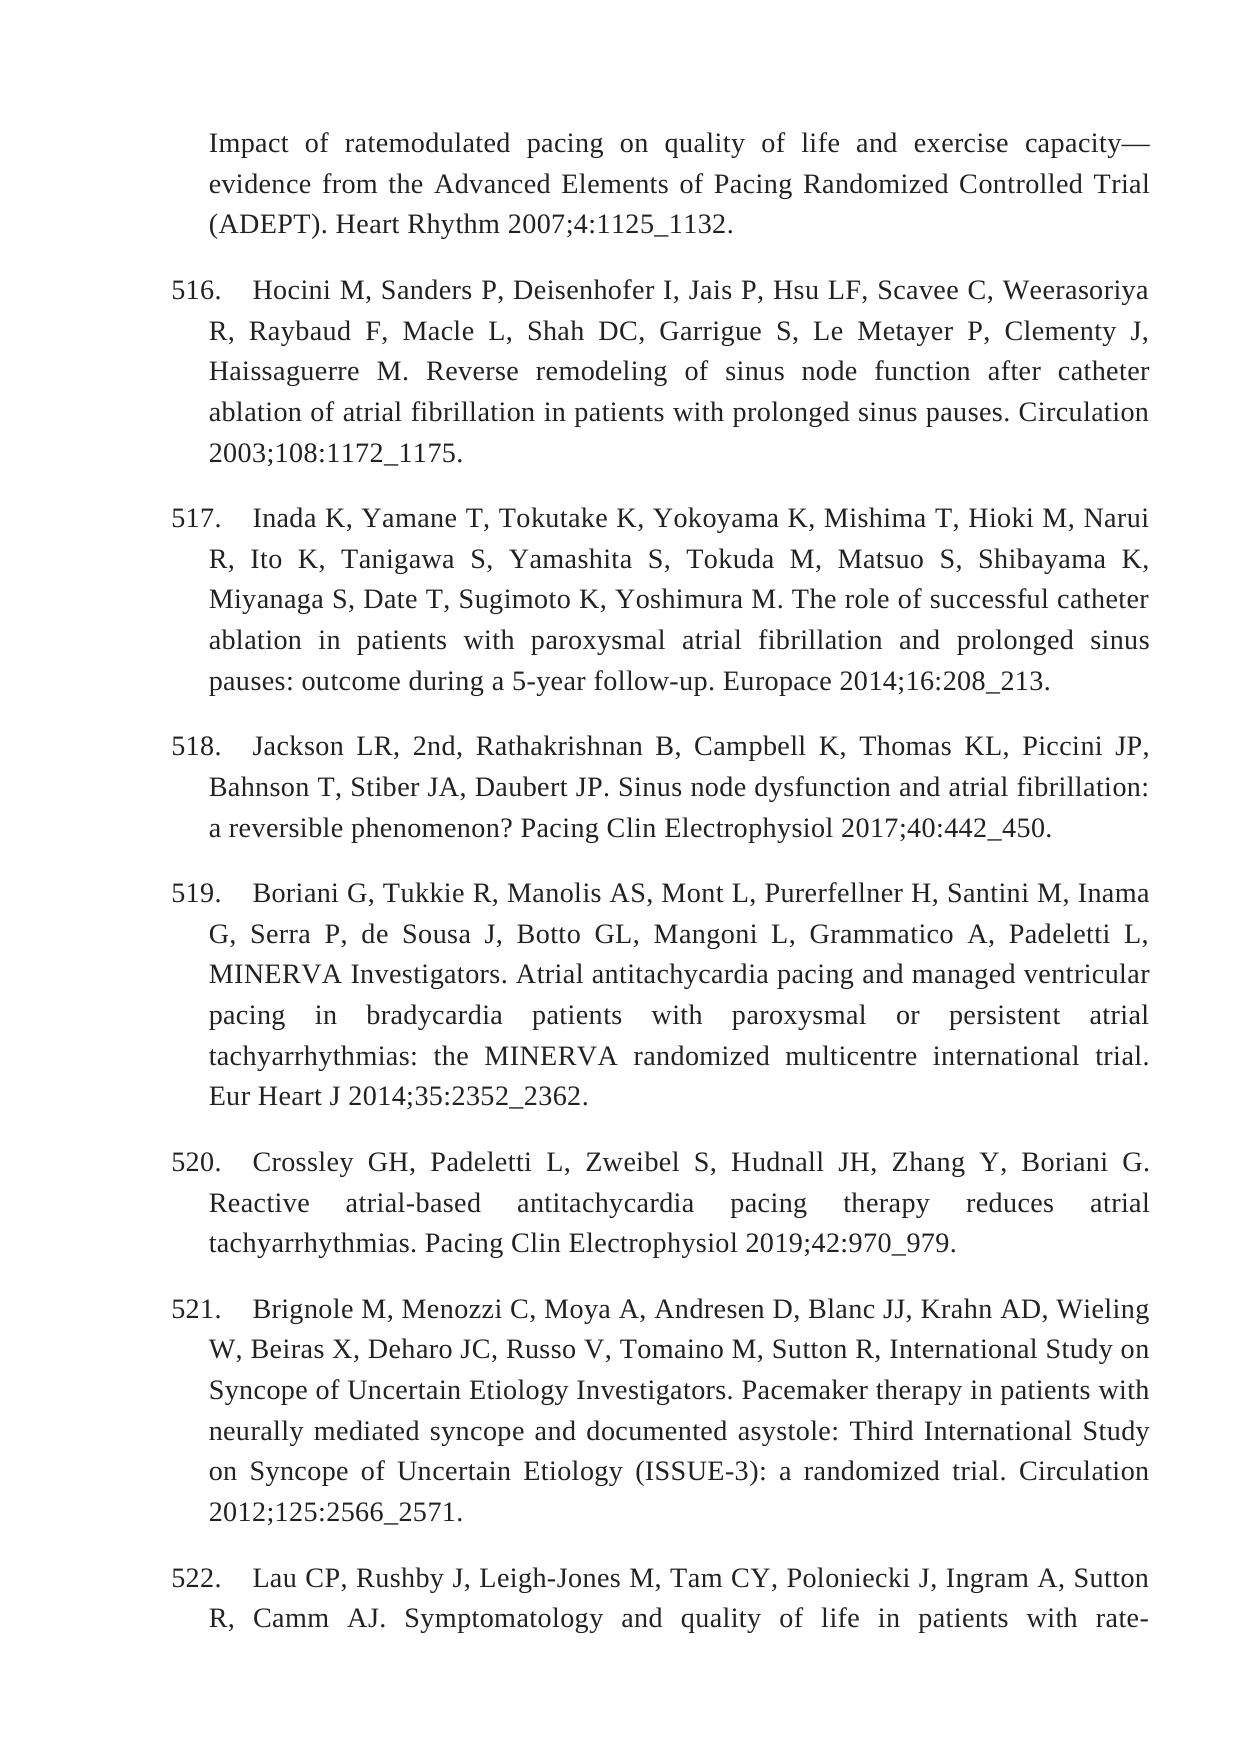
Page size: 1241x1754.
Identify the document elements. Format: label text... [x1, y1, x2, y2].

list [171, 1552, 1152, 1634]
list Inada K, Yamane T, Tokutake K, Yokoyama K, Mishima T, Hioki M, Narui R, Ito K, Tanigawa S, Yamashita S, Tokuda M, Matsuo S, Shibayama K, Miyanaga S, Date T, Sugimoto K, Yoshimura M. The role of successful catheter ablation in patients with paroxysmal atrial fibrillation and prolonged sinus pauses: outcome during a 5-year follow-up. Europace 2014;16:208_213. [171, 493, 1152, 696]
list Brignole M, Menozzi C, Moya A, Andresen D, Blanc JJ, Krahn AD, Wieling W, Beiras X, Deharo JC, Russo V, Tomaino M, Sutton R, International Study on Syncope of Uncertain Etiology Investigators. Pacemaker therapy in patients with neurally mediated syncope and documented asystole: Third International Study on Syncope of Uncertain Etiology (ISSUE-3): a randomized trial. Circulation 2012;125:2566_2571. [171, 1284, 1152, 1527]
list Crossley GH, Padeletti L, Zweibel S, Hudnall JH, Zhang Y, Boriani G. Reactive atrial-based antitachycardia pacing therapy reduces atrial tachyarrhythmias. Pacing Clin Electrophysiol 2019;42:970_979. [171, 1137, 1152, 1259]
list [171, 118, 1152, 240]
list Jackson LR, 2nd, Rathakrishnan B, Campbell K, Thomas KL, Piccini JP, Bahnson T, Stiber JA, Daubert JP. Sinus node dysfunction and atrial fibrillation: a reversible phenomenon? Pacing Clin Electrophysiol 2017;40:442_450. [171, 721, 1152, 843]
list Hocini M, Sanders P, Deisenhofer I, Jais P, Hsu LF, Scavee C, Weerasoriya R, Raybaud F, Macle L, Shah DC, Garrigue S, Le Metayer P, Clementy J, Haissaguerre M. Reverse remodeling of sinus node function after catheter ablation of atrial fibrillation in patients with prolonged sinus pauses. Circulation 2003;108:1172_1175. [171, 265, 1152, 468]
list Boriani G, Tukkie R, Manolis AS, Mont L, Purerfellner H, Santini M, Inama G, Serra P, de Sousa J, Botto GL, Mangoni L, Grammatico A, Padeletti L, MINERVA Investigators. Atrial antitachycardia pacing and managed ventricular pacing in bradycardia patients with paroxysmal or persistent atrial tachyarrhythmias: the MINERVA randomized multicentre international trial. Eur Heart J 2014;35:2352_2362. [171, 868, 1152, 1112]
